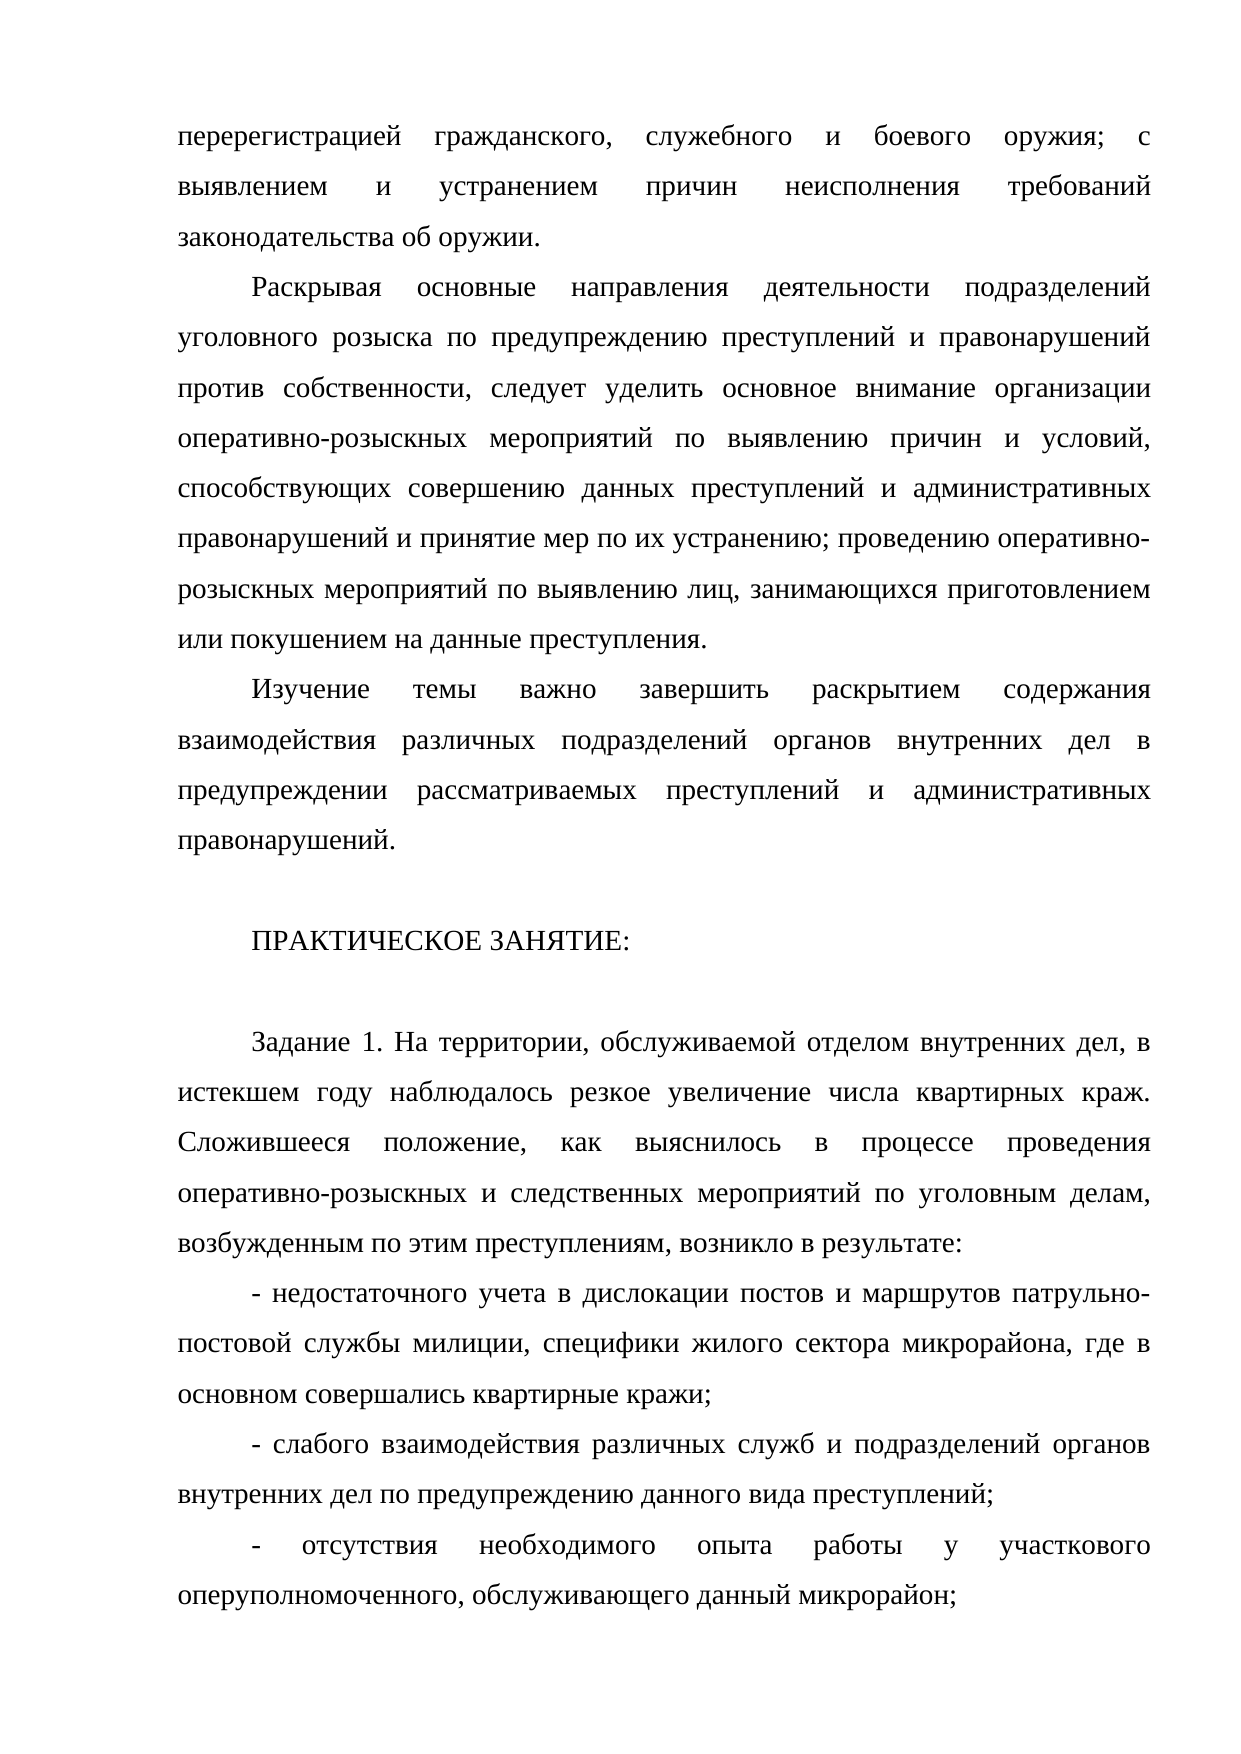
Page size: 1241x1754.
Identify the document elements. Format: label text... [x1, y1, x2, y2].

text - отсутствия необходимого опыта работы у участкового оперуполномоченного, обслуживающего данный микрорайон; [177, 1527, 1152, 1611]
text Задание 1. На территории, обслуживаемой отделом внутренних дел, в истекшем году наблюдалось резкое увеличение числа квартирных краж. Сложившееся положение, как выяснилось в процессе проведения оперативно-розыскных и следственных мероприятий по уголовным делам, возбужденным по этим преступлениям, возникло в результате: [177, 1024, 1152, 1258]
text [177, 118, 1152, 252]
text Раскрывая основные направления деятельности подразделений уголовного розыска по предупреждению преступлений и правонарушений против собственности, следует уделить основное внимание организации оперативно-розыскных мероприятий по выявлению причин и условий, способствующих совершению данных преступлений и административных правонарушений и принятие мер по их устранению; проведению оперативно-розыскных мероприятий по выявлению лиц, занимающихся приготовлением или покушением на данные преступления. [177, 269, 1152, 655]
text Практическое занятие: [177, 923, 1152, 957]
text - слабого взаимодействия различных служб и подразделений органов внутренних дел по предупреждению данного вида преступлений; [177, 1426, 1152, 1510]
text - недостаточного учета в дислокации постов и маршрутов патрульно-постовой службы милиции, специфики жилого сектора микрорайона, где в основном совершались квартирные кражи; [177, 1275, 1152, 1409]
text Изучение темы важно завершить раскрытием содержания взаимодействия различных подразделений органов внутренних дел в предупреждении рассматриваемых преступлений и административных правонарушений. [177, 672, 1152, 856]
